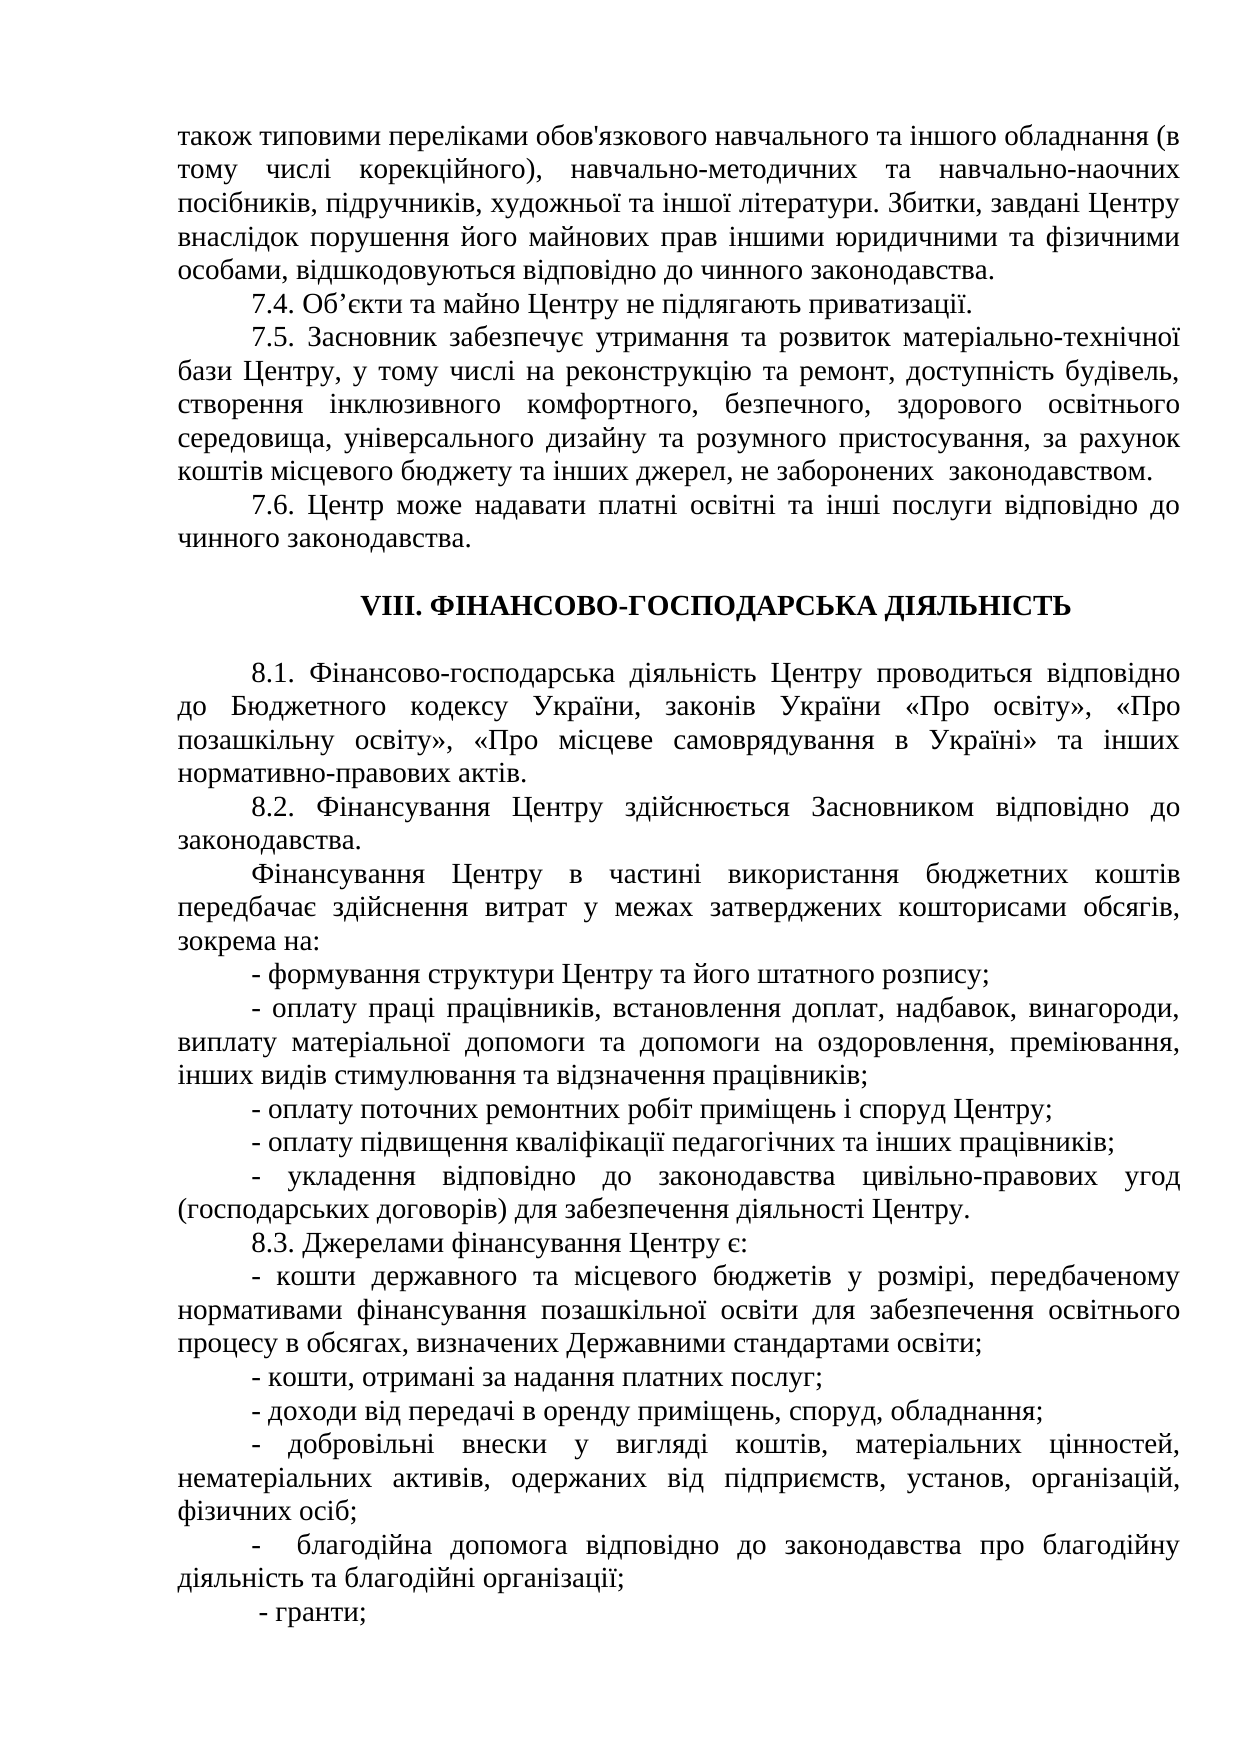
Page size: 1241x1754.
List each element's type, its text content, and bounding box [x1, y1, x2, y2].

text - оплату підвищення кваліфікації педагогічних та інших працівників; [177, 1124, 1181, 1158]
text Фінансування Центру в частині використання бюджетних коштів передбачає здійснення витрат у межах затверджених кошторисами обсягів, зокрема на: [177, 856, 1181, 957]
text 8.1. Фінансово-господарська діяльність Центру проводиться відповідно до Бюджетного кодексу України, законів України «Про освіту», «Про позашкільну освіту», «Про місцеве самоврядування в Україні» та інших нормативно-правових актів. [177, 655, 1181, 789]
text 7.4. Об’єкти та майно Центру не підлягають приватизації. [177, 286, 1181, 319]
text - кошти, отримані за надання платних послуг; [177, 1359, 1181, 1393]
text VIІI. ФІНАНСОВО-ГОСПОДАРСЬКА ДІЯЛЬНІСТЬ [177, 588, 1181, 621]
text - укладення відповідно до законодавства цивільно-правових угод (господарських договорів) для забезпечення діяльності Центру. [177, 1158, 1181, 1225]
text 8.2. Фінансування Центру здійснюється Засновником відповідно до законодавства. [177, 789, 1181, 856]
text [177, 118, 1181, 286]
text 7.5. Засновник забезпечує утримання та розвиток матеріально-технічної бази Центру, у тому числі на реконструкцію та ремонт, доступність будівель, створення інклюзивного комфортного, безпечного, здорового освітнього середовища, універсального дизайну та розумного пристосування, за рахунок коштів місцевого бюджету та інших джерел, не заборонених законодавством. [177, 319, 1181, 487]
text - формування структури Центру та його штатного розпису; [177, 957, 1181, 990]
text 7.6. Центр може надавати платні освітні та інші послуги відповідно до чинного законодавства. [177, 487, 1181, 554]
text 8.3. Джерелами фінансування Центру є: [177, 1225, 1181, 1258]
text - оплату праці працівників, встановлення доплат, надбавок, винагороди, виплату матеріальної допомоги та допомоги на оздоровлення, преміювання, інших видів стимулювання та відзначення працівників; [177, 990, 1181, 1091]
text - оплату поточних ремонтних робіт приміщень і споруд Центру; [177, 1091, 1181, 1124]
text - гранти; [177, 1594, 1181, 1627]
text - благодійна допомога відповідно до законодавства про благодійну діяльність та благодійні організації; [177, 1527, 1181, 1594]
text - кошти державного та місцевого бюджетів у розмірі, передбаченому нормативами фінансування позашкільної освіти для забезпечення освітнього процесу в обсягах, визначених Державними стандартами освіти; [177, 1258, 1181, 1359]
text - добровільні внески у вигляді коштів, матеріальних цінностей, нематеріальних активів, одержаних від підприємств, установ, організацій, фізичних осіб; [177, 1426, 1181, 1527]
text - доходи від передачі в оренду приміщень, споруд, обладнання; [177, 1393, 1181, 1426]
